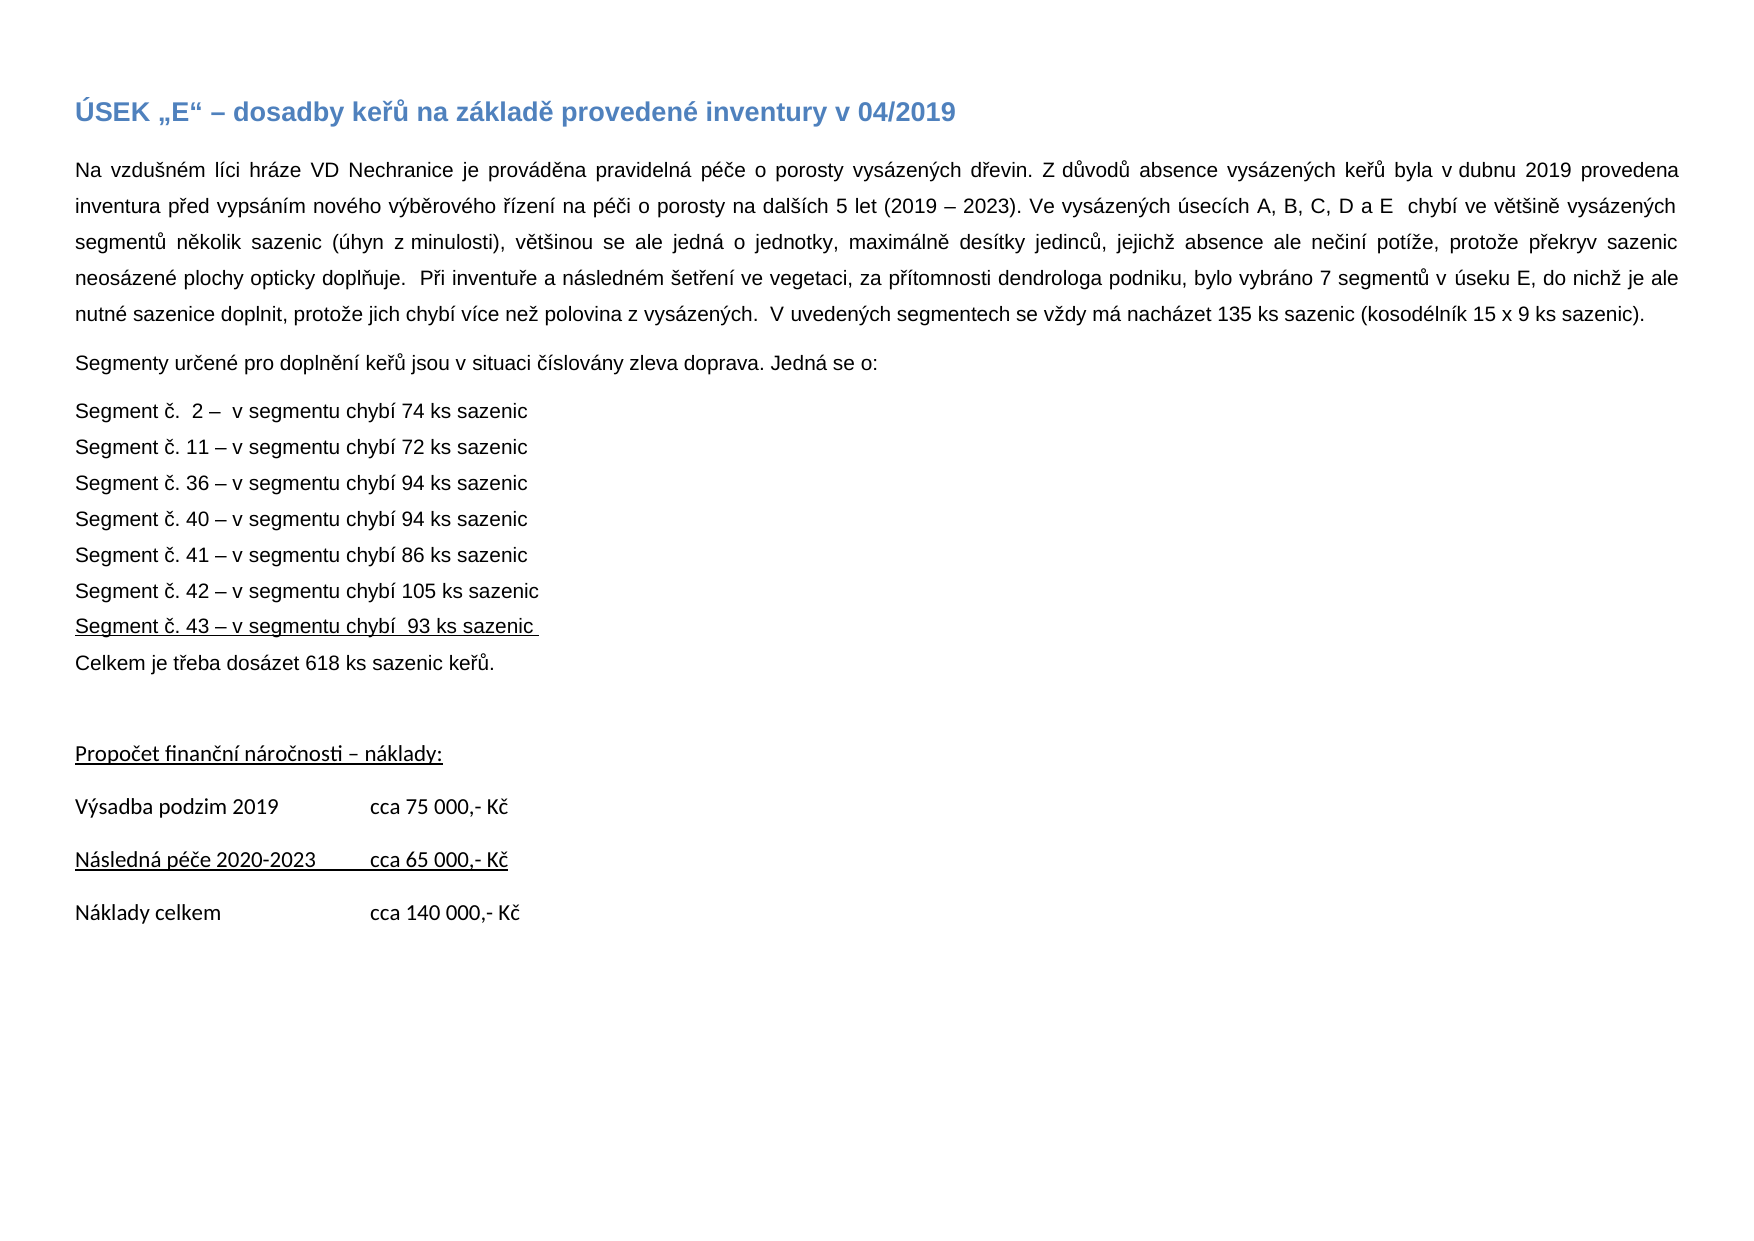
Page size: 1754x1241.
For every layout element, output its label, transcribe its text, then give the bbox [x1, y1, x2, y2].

text Segment č. 36 – v segmentu chybí 94 ks sazenic [75, 471, 1679, 494]
text Na vzdušném líci hráze VD Nechranice je prováděna pravidelná péče o porosty vysázených dřevin. Z důvodů absence vysázených keřů byla v dubnu 2019 provedena inventura před vypsáním nového výběrového řízení na péči o porosty na dalších 5 let (2019 – 2023). Ve vysázených úsecích A, B, C, D a E chybí ve většině vysázených segmentů několik sazenic (úhyn z minulosti), většinou se ale jedná o jednotky, maximálně desítky jedinců, jejichž absence ale nečiní potíže, protože překryv sazenic neosázené plochy opticky doplňuje. Při inventuře a následném šetření ve vegetaci, za přítomnosti dendrologa podniku, bylo vybráno 7 segmentů v úseku E, do nichž je ale nutné sazenice doplnit, protože jich chybí více než polovina z vysázených. V uvedených segmentech se vždy má nacházet 135 ks sazenic (kosodélník 15 x 9 ks sazenic). [75, 158, 1679, 326]
text Segment č. 2 – v segmentu chybí 74 ks sazenic [75, 399, 1679, 423]
text Segment č. 11 – v segmentu chybí 72 ks sazenic [75, 435, 1679, 459]
text Segment č. 40 – v segmentu chybí 94 ks sazenic [75, 507, 1679, 531]
text Náklady celkem cca 140 000,- Kč [75, 898, 1679, 926]
text Následná péče 2020-2023 cca 65 000,- Kč [75, 845, 1679, 873]
text Výsadba podzim 2019 cca 75 000,- Kč [75, 792, 1679, 820]
text Celkem je třeba dosázet 618 ks sazenic keřů. [75, 650, 1679, 674]
text Propočet finanční náročnosti – náklady: [75, 739, 1679, 767]
text Segment č. 43 – v segmentu chybí 93 ks sazenic [75, 614, 1679, 638]
text Segment č. 42 – v segmentu chybí 105 ks sazenic [75, 578, 1679, 602]
text Segmenty určené pro doplnění keřů jsou v situaci číslovány zleva doprava. Jedná se o: [75, 350, 1679, 374]
subtitle ÚSEK „E“ – dosadby keřů na základě provedené inventury v 04/2019 [75, 96, 1679, 127]
text Segment č. 41 – v segmentu chybí 86 ks sazenic [75, 542, 1679, 566]
